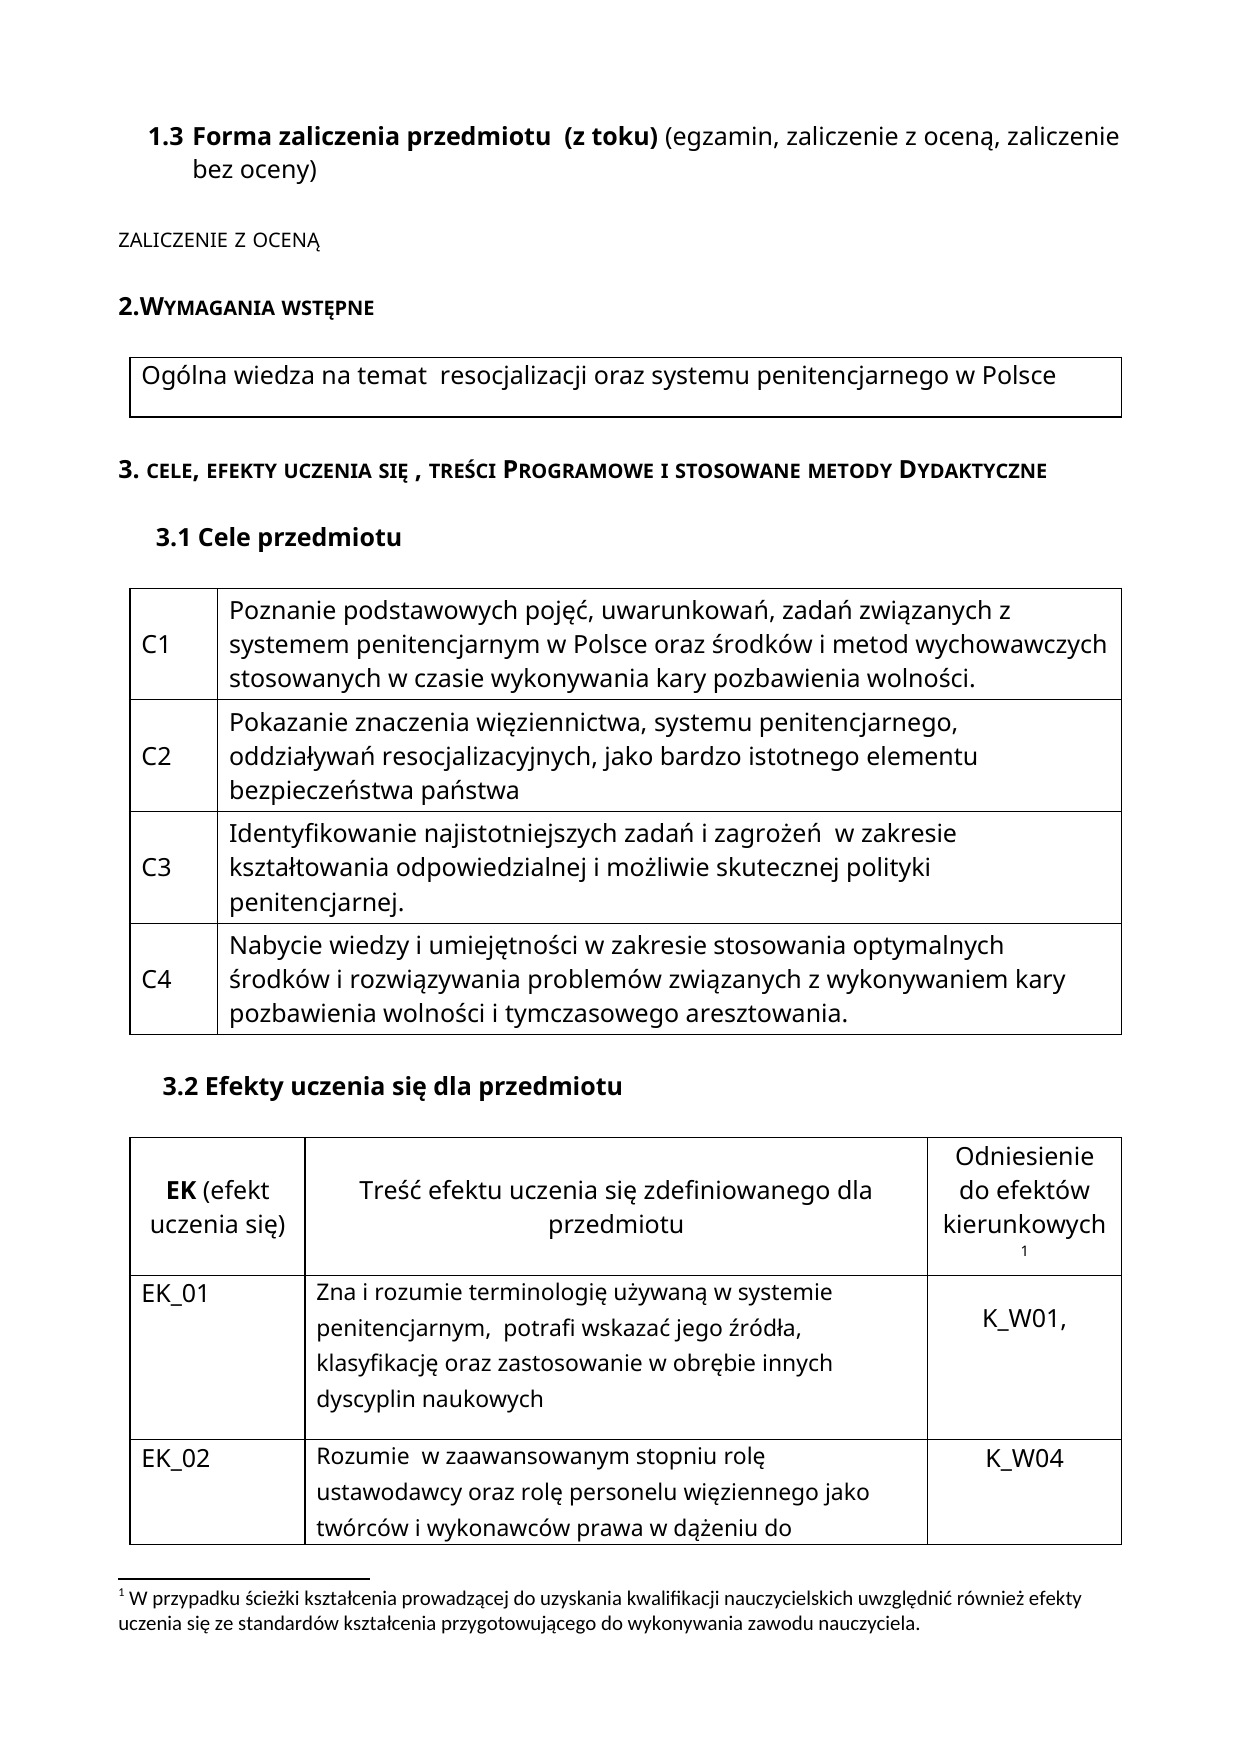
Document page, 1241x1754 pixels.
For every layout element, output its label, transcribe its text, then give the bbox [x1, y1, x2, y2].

table_cell Zna i rozumie terminologię używaną w systemie penitencjarnym, potrafi wskazać jego źródła, klasyfikację oraz zastosowanie w obrębie innych dyscyplin naukowych [306, 1276, 927, 1439]
text 3. cele, efekty uczenia się , treści Programowe i stosowane metody Dydaktyczne [118, 451, 1122, 486]
table_cell K_W04 [928, 1440, 1121, 1543]
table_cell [306, 1440, 927, 1543]
text zaliczenie z oceną [118, 220, 1122, 254]
table_header EK (efekt uczenia się) [131, 1138, 304, 1274]
table_header Poznanie podstawowych pojęć, uwarunkowań, zadań związanych z systemem penitencjarnym w Polsce oraz środków i metod wychowawczych stosowanych w czasie wykonywania kary pozbawienia wolności. [218, 589, 1121, 699]
text 3.2 Efekty uczenia się dla przedmiotu [162, 1069, 1122, 1103]
table_header C1 [131, 589, 217, 699]
table_header Odniesienie do efektów kierunkowych [928, 1138, 1121, 1274]
table_header Ogólna wiedza na temat resocjalizacji oraz systemu penitencjarnego w Polsce [131, 358, 1121, 416]
table_cell EK_01 [131, 1276, 304, 1439]
table_cell C2 [131, 700, 217, 811]
table_cell Identyfikowanie najistotniejszych zadań i zagrożeń w zakresie kształtowania odpowiedzialnej i możliwie skutecznej polityki penitencjarnej. [218, 812, 1121, 922]
table_cell EK_02 [131, 1440, 304, 1543]
table_cell K_W01, [928, 1276, 1121, 1439]
text 2.Wymagania wstępne [118, 288, 1122, 322]
table_cell C3 [131, 812, 217, 922]
text 1.3 Forma zaliczenia przedmiotu (z toku) (egzamin, zaliczenie z oceną, zaliczenie bez oceny) [148, 118, 1122, 186]
table_cell C4 [131, 924, 217, 1034]
table_header Treść efektu uczenia się zdefiniowanego dla przedmiotu [306, 1138, 927, 1274]
table_cell Pokazanie znaczenia więziennictwa, systemu penitencjarnego, oddziaływań resocjalizacyjnych, jako bardzo istotnego elementu bezpieczeństwa państwa [218, 700, 1121, 811]
table_cell Nabycie wiedzy i umiejętności w zakresie stosowania optymalnych środków i rozwiązywania problemów związanych z wykonywaniem kary pozbawienia wolności i tymczasowego aresztowania. [218, 924, 1121, 1034]
text 3.1 Cele przedmiotu [156, 519, 1122, 554]
